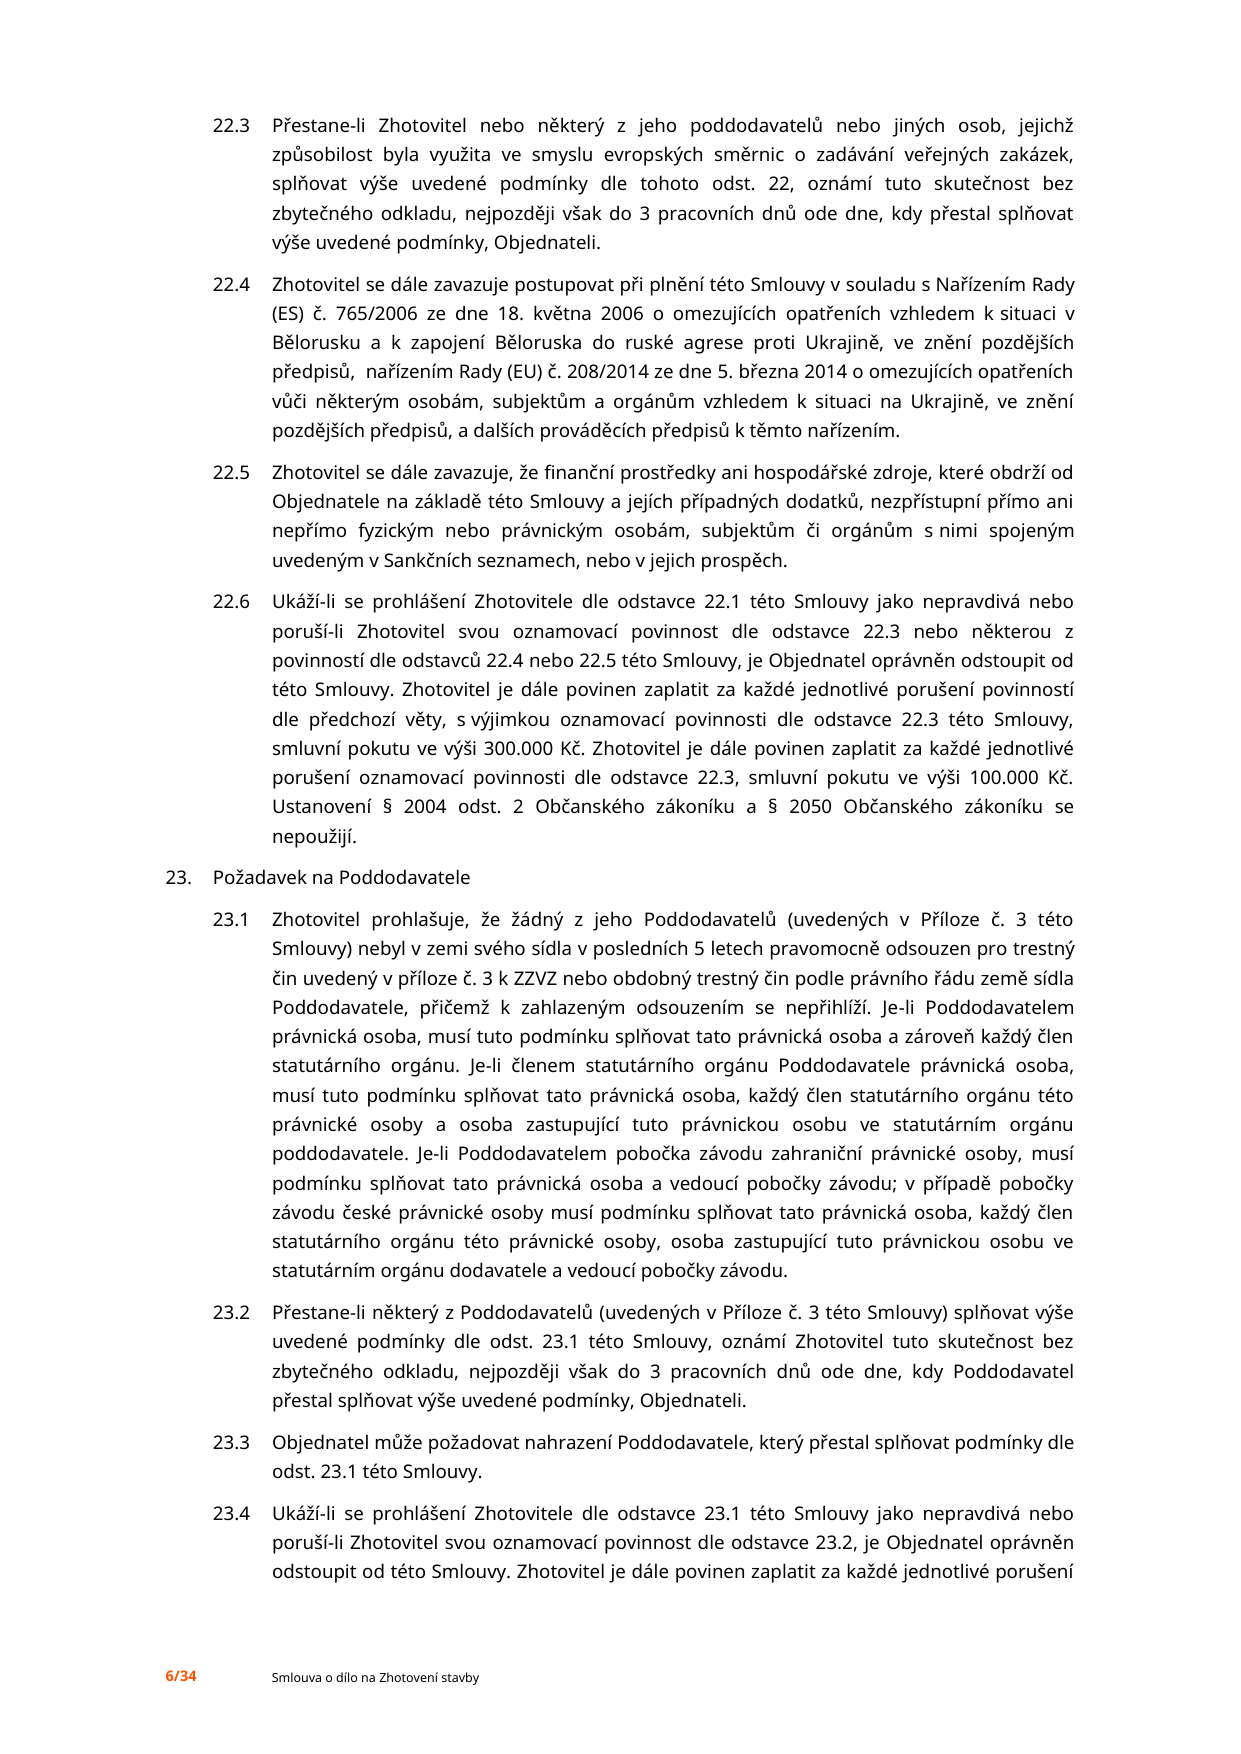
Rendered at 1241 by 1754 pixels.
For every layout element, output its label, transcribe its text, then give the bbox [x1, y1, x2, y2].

text Objednatel může požadovat nahrazení Poddodavatele, který přestal splňovat podmínky dle odst. 23.1 této Smlouvy. [213, 1429, 1075, 1484]
text Zhotovitel se dále zavazuje postupovat při plnění této Smlouvy v souladu s Nařízením Rady (ES) č. 765/2006 ze dne 18. května 2006 o omezujících opatřeních vzhledem k situaci v Bělorusku a k zapojení Běloruska do ruské agrese proti Ukrajině, ve znění pozdějších předpisů, nařízením Rady (EU) č. 208/2014 ze dne 5. března 2014 o omezujících opatřeních vůči některým osobám, subjektům a orgánům vzhledem k situaci na Ukrajině, ve znění pozdějších předpisů, a dalších prováděcích předpisů k těmto nařízením. [213, 271, 1075, 443]
text Přestane-li některý z Poddodavatelů (uvedených v Příloze č. 3 této Smlouvy) splňovat výše uvedené podmínky dle odst. 23.1 této Smlouvy, oznámí Zhotovitel tuto skutečnost bez zbytečného odkladu, nejpozději však do 3 pracovních dnů ode dne, kdy Poddodavatel přestal splňovat výše uvedené podmínky, Objednateli. [213, 1299, 1075, 1413]
text Ukáží-li se prohlášení Zhotovitele dle odstavce 22.1 této Smlouvy jako nepravdivá nebo poruší-li Zhotovitel svou oznamovací povinnost dle odstavce 22.3 nebo některou z povinností dle odstavců 22.4 nebo 22.5 této Smlouvy, je Objednatel oprávněn odstoupit od této Smlouvy. Zhotovitel je dále povinen zaplatit za každé jednotlivé porušení povinností dle předchozí věty, s výjimkou oznamovací povinnosti dle odstavce 22.3 této Smlouvy, smluvní pokutu ve výši 300.000 Kč. Zhotovitel je dále povinen zaplatit za každé jednotlivé porušení oznamovací povinnosti dle odstavce 22.3, smluvní pokutu ve výši 100.000 Kč. Ustanovení § 2004 odst. 2 Občanského zákoníku a § 2050 Občanského zákoníku se nepoužijí. [213, 589, 1075, 848]
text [213, 1500, 1075, 1584]
text Zhotovitel prohlašuje, že žádný z jeho Poddodavatelů (uvedených v Příloze č. 3 této Smlouvy) nebyl v zemi svého sídla v posledních 5 letech pravomocně odsouzen pro trestný čin uvedený v příloze č. 3 k ZZVZ nebo obdobný trestný čin podle právního řádu země sídla Poddodavatele, přičemž k zahlazeným odsouzením se nepřihlíží. Je-li Poddodavatelem právnická osoba, musí tuto podmínku splňovat tato právnická osoba a zároveň každý člen statutárního orgánu. Je-li členem statutárního orgánu Poddodavatele právnická osoba, musí tuto podmínku splňovat tato právnická osoba, každý člen statutárního orgánu této právnické osoby a osoba zastupující tuto právnickou osobu ve statutárním orgánu poddodavatele. Je-li Poddodavatelem pobočka závodu zahraniční právnické osoby, musí podmínku splňovat tato právnická osoba a vedoucí pobočky závodu; v případě pobočky závodu české právnické osoby musí podmínku splňovat tato právnická osoba, každý člen statutárního orgánu této právnické osoby, osoba zastupující tuto právnickou osobu ve statutárním orgánu dodavatele a vedoucí pobočky závodu. [213, 906, 1075, 1283]
text Přestane-li Zhotovitel nebo některý z jeho poddodavatelů nebo jiných osob, jejichž způsobilost byla využita ve smyslu evropských směrnic o zadávání veřejných zakázek, splňovat výše uvedené podmínky dle tohoto odst. 22, oznámí tuto skutečnost bez zbytečného odkladu, nejpozději však do 3 pracovních dnů ode dne, kdy přestal splňovat výše uvedené podmínky, Objednateli. [213, 112, 1075, 255]
text Požadavek na Poddodavatele [165, 865, 1075, 890]
text Zhotovitel se dále zavazuje, že finanční prostředky ani hospodářské zdroje, které obdrží od Objednatele na základě této Smlouvy a jejích případných dodatků, nezpřístupní přímo ani nepřímo fyzickým nebo právnickým osobám, subjektům či orgánům s nimi spojeným uvedeným v Sankčních seznamech, nebo v jejich prospěch. [213, 459, 1075, 572]
